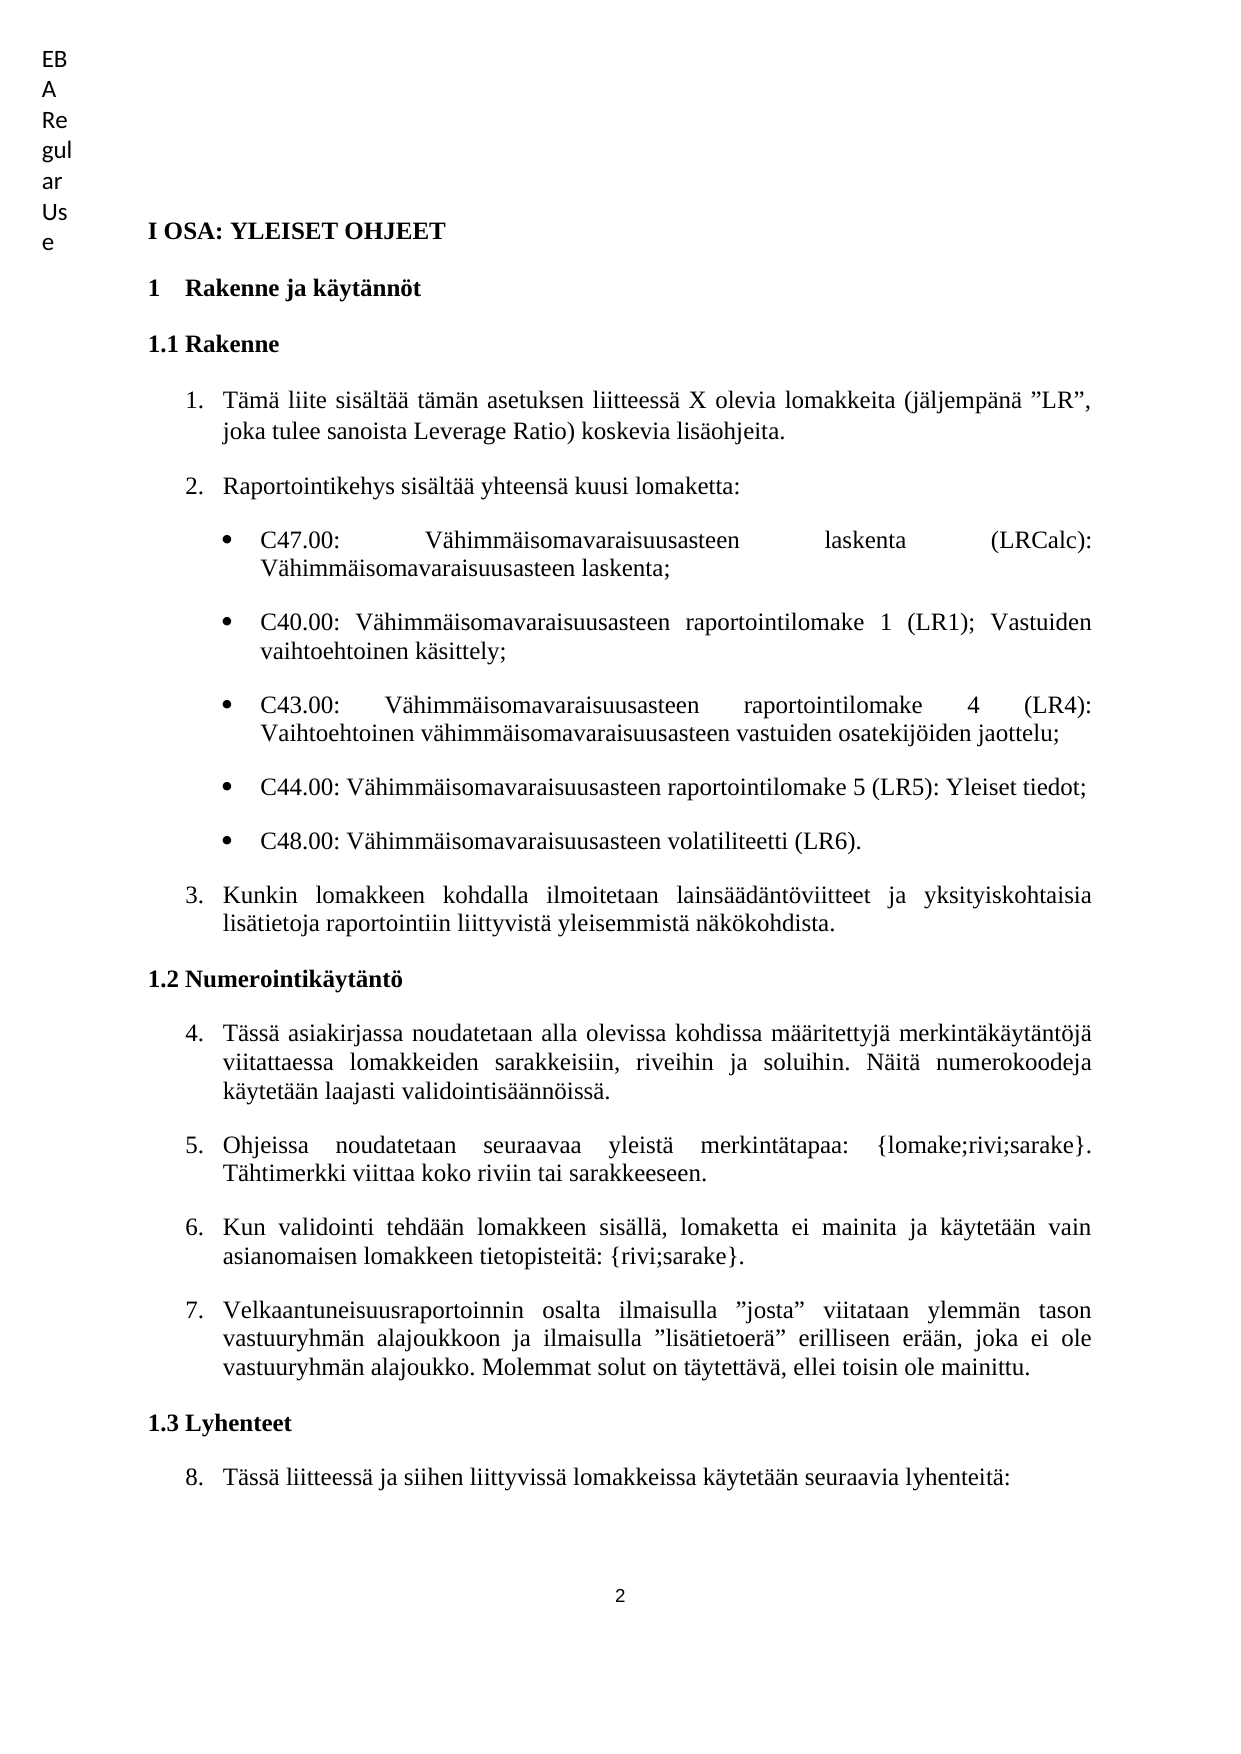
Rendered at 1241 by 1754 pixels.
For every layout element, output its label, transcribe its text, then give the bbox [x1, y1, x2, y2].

list C48.00: Vähimmäisomavaraisuusasteen volatiliteetti (LR6). [223, 826, 1092, 855]
text 1 Rakenne ja käytännöt [148, 271, 1092, 302]
text 1.1 Rakenne [148, 327, 1092, 358]
list 8. Tässä liitteessä ja siihen liittyvissä lomakkeissa käytetään seuraavia lyhenteitä: [185, 1462, 1092, 1491]
text 1.2 Numerointikäytäntö [148, 962, 1092, 993]
list 3. Kunkin lomakkeen kohdalla ilmoitetaan lainsäädäntöviitteet ja yksityiskohtaisia lisätietoja raportointiin liittyvistä yleisemmistä näkökohdista. [185, 880, 1092, 937]
text 1. Tämä liite sisältää tämän asetuksen liitteessä X olevia lomakkeita (jäljempänä ”LR”, joka tulee sanoista Leverage Ratio) koskevia lisäohjeita. [185, 383, 1092, 446]
list  C40.00: Vähimmäisomavaraisuusasteen raportointilomake 1 (LR1); Vastuiden vaihtoehtoinen käsittely; [223, 607, 1092, 665]
list 7. Velkaantuneisuusraportoinnin osalta ilmaisulla ”josta” viitataan ylemmän tason vastuuryhmän alajoukkoon ja ilmaisulla ”lisätietoerä” erilliseen erään, joka ei ole vastuuryhmän alajoukko. Molemmat solut on täytettävä, ellei toisin ole mainittu. [185, 1295, 1092, 1381]
list  C47.00: Vähimmäisomavaraisuusasteen laskenta (LRCalc): Vähimmäisomavaraisuusasteen laskenta; [223, 525, 1092, 582]
text I OSA: YLEISET OHJEET [148, 215, 1092, 246]
list  C44.00: Vähimmäisomavaraisuusasteen raportointilomake 5 (LR5): Yleiset tiedot; [223, 772, 1092, 801]
list 2. Raportointikehys sisältää yhteensä kuusi lomaketta: [185, 471, 1092, 500]
list  C43.00: Vähimmäisomavaraisuusasteen raportointilomake 4 (LR4): Vaihtoehtoinen vähimmäisomavaraisuusasteen vastuiden osatekijöiden jaottelu; [223, 690, 1092, 747]
list 4. Tässä asiakirjassa noudatetaan alla olevissa kohdissa määritettyjä merkintäkäytäntöjä viitattaessa lomakkeiden sarakkeisiin, riveihin ja soluihin. Näitä numerokoodeja käytetään laajasti validointisäännöissä. [185, 1018, 1092, 1105]
text 1.3 Lyhenteet [148, 1406, 1092, 1437]
list 6. Kun validointi tehdään lomakkeen sisällä, lomaketta ei mainita ja käytetään vain asianomaisen lomakkeen tietopisteitä: {rivi;sarake}. [185, 1212, 1092, 1270]
list 5. Ohjeissa noudatetaan seuraavaa yleistä merkintätapaa: {lomake;rivi;sarake}. Tähtimerkki viittaa koko riviin tai sarakkeeseen. [185, 1130, 1092, 1187]
